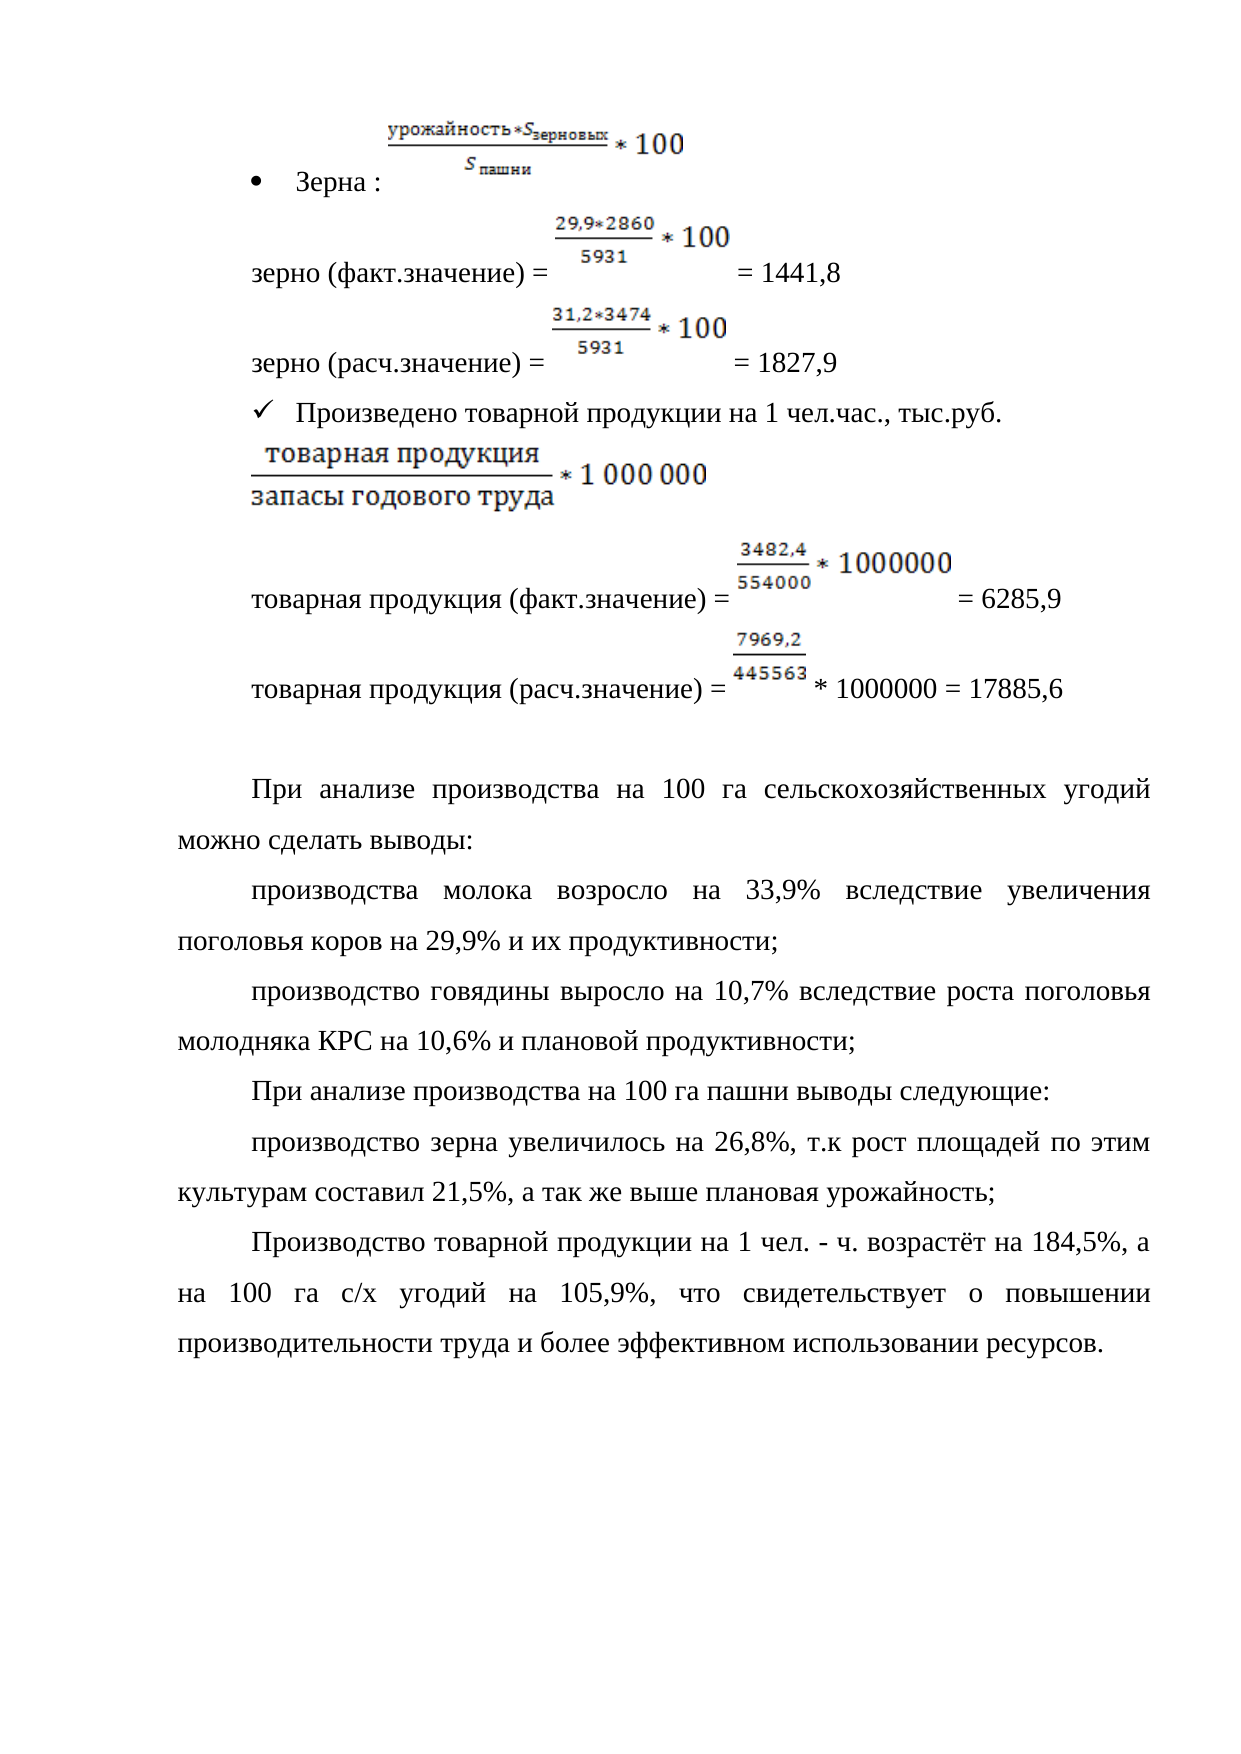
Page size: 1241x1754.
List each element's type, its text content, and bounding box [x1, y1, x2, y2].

text производство зерна увеличилось на 26,8%, т.к рост площадей по этим культурам составил 21,5%, а так же выше плановая урожайность; [177, 1124, 1152, 1208]
text Производство товарной продукции на 1 чел. - ч. возрастёт на 184,5%, а на 100 га с/х угодий на 105,9%, что свидетельствует о повышении производительности труда и более эффективном использовании ресурсов. [177, 1224, 1152, 1359]
picture [733, 630, 806, 699]
text При анализе производства на 100 га пашни выводы следующие: [177, 1073, 1152, 1107]
text зерно (расч.значение) = = 1827,9 [177, 305, 1152, 379]
text производство говядины выросло на 10,7% вследствие роста поголовья молодняка КРС на 10,6% и плановой продуктивности; [177, 973, 1152, 1057]
picture [552, 305, 726, 373]
text При анализе производства на 100 га сельскохозяйственных угодий можно сделать выводы: [177, 772, 1152, 856]
text товарная продукция (расч.значение) = * 1000000 = 17885,6 [177, 631, 1152, 704]
picture [251, 445, 706, 529]
picture [388, 118, 683, 192]
text производства молока возросло на 33,9% вследствие увеличения поголовья коров на 29,9% и их продуктивности; [177, 872, 1152, 956]
picture [555, 214, 730, 282]
picture [737, 540, 951, 608]
list Произведено товарной продукции на 1 чел.час., тыс.руб. [177, 395, 1152, 429]
text зерно (факт.значение) = = 1441,8 [177, 215, 1152, 288]
text товарная продукция (факт.значение) = = 6285,9 [177, 541, 1152, 614]
